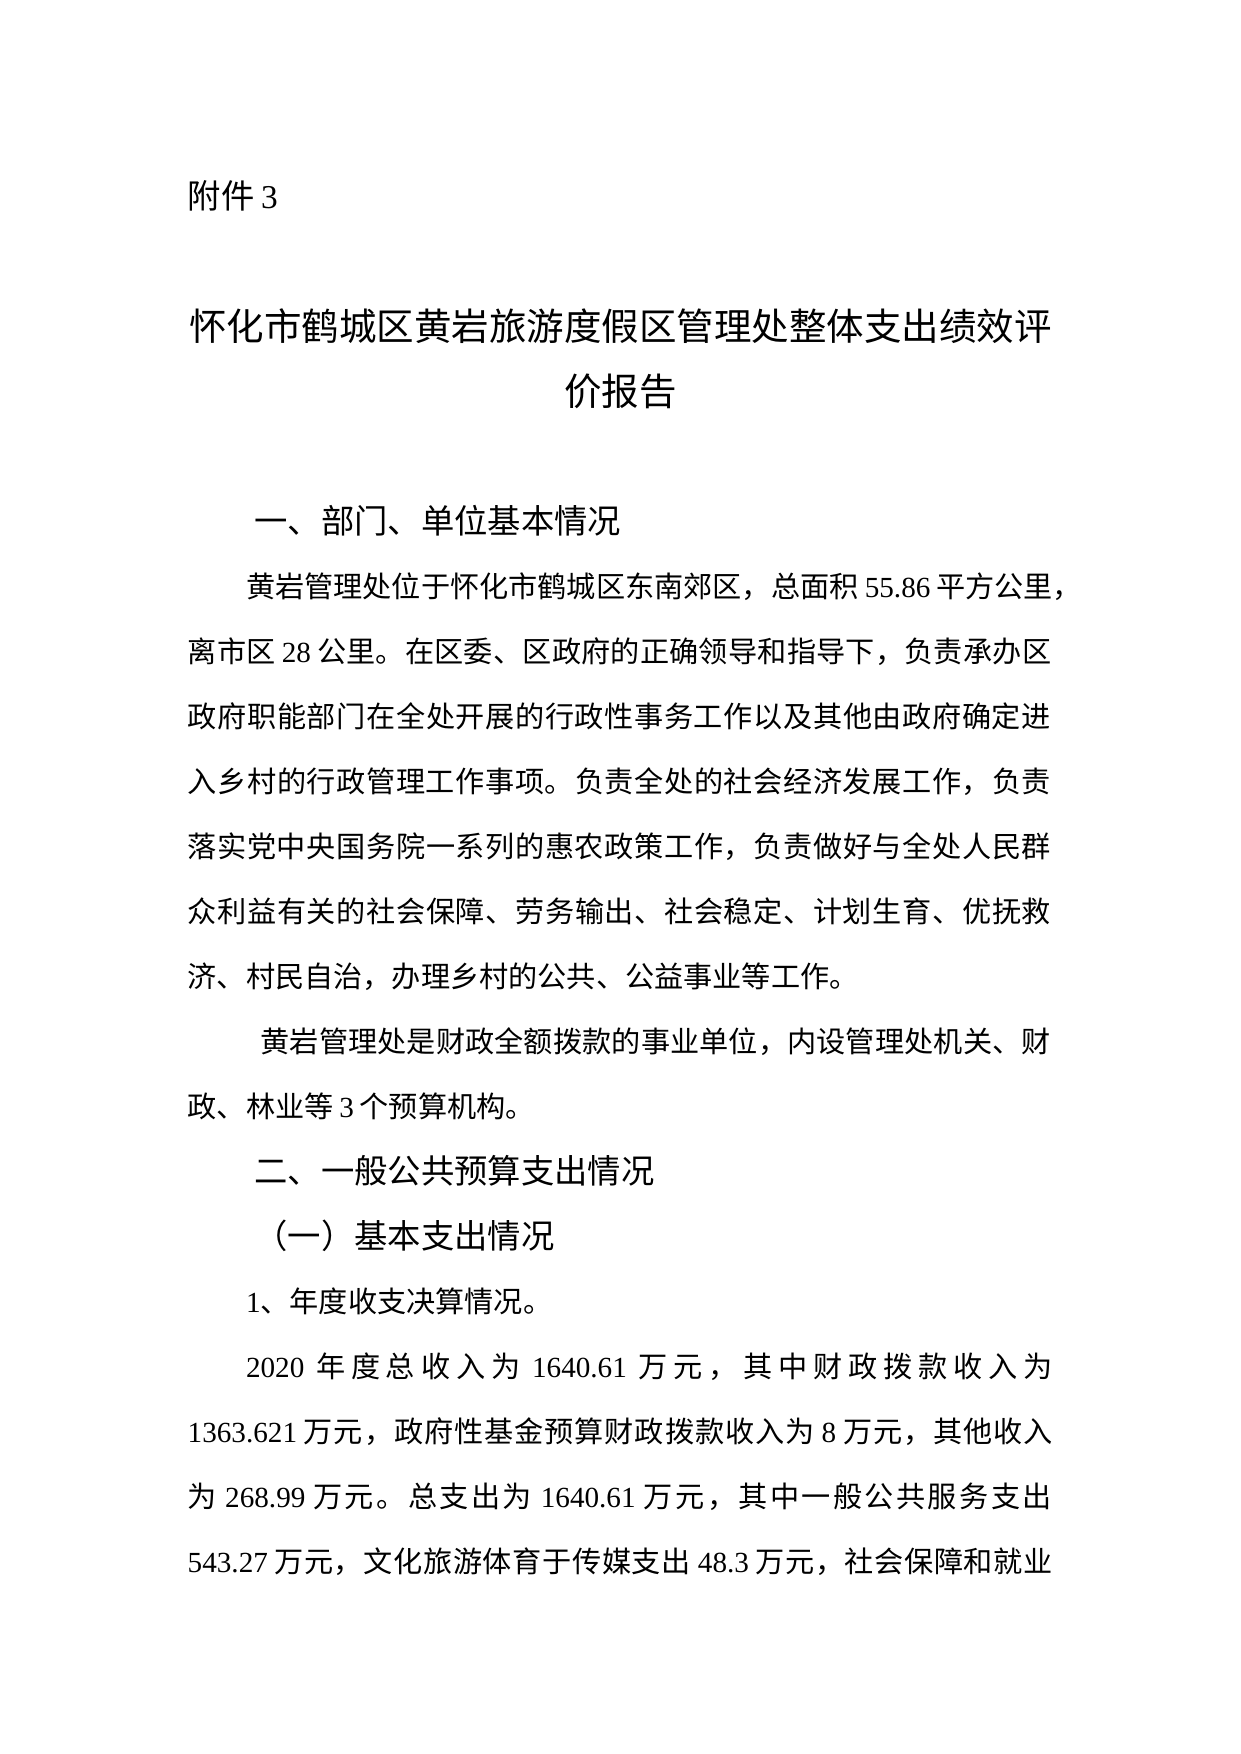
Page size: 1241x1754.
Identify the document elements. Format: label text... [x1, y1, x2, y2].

list 部门、单位基本情况 [254, 487, 1053, 552]
text 怀化市鹤城区黄岩旅游度假区管理处整体支出绩效评价报告 [187, 292, 1053, 422]
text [187, 1332, 1053, 1592]
list 基本支出情况 [187, 1202, 1053, 1267]
text 黄岩管理处是财政全额拨款的事业单位，内设管理处机关、财政、林业等3个预算机构。 [187, 1007, 1053, 1137]
text 1、年度收支决算情况。 [187, 1267, 1053, 1332]
text 黄岩管理处位于怀化市鹤城区东南郊区，总面积55.86平方公里，离市区28公里。在区委、区政府的正确领导和指导下，负责承办区政府职能部门在全处开展的行政性事务工作以及其他由政府确定进入乡村的行政管理工作事项。负责全处的社会经济发展工作，负责落实党中央国务院一系列的惠农政策工作，负责做好与全处人民群众利益有关的社会保障、劳务输出、社会稳定、计划生育、优抚救济、村民自治，办理乡村的公共、公益事业等工作。 [187, 552, 1053, 1007]
text 附件3 [187, 162, 1053, 227]
list 一般公共预算支出情况 [254, 1137, 1053, 1202]
